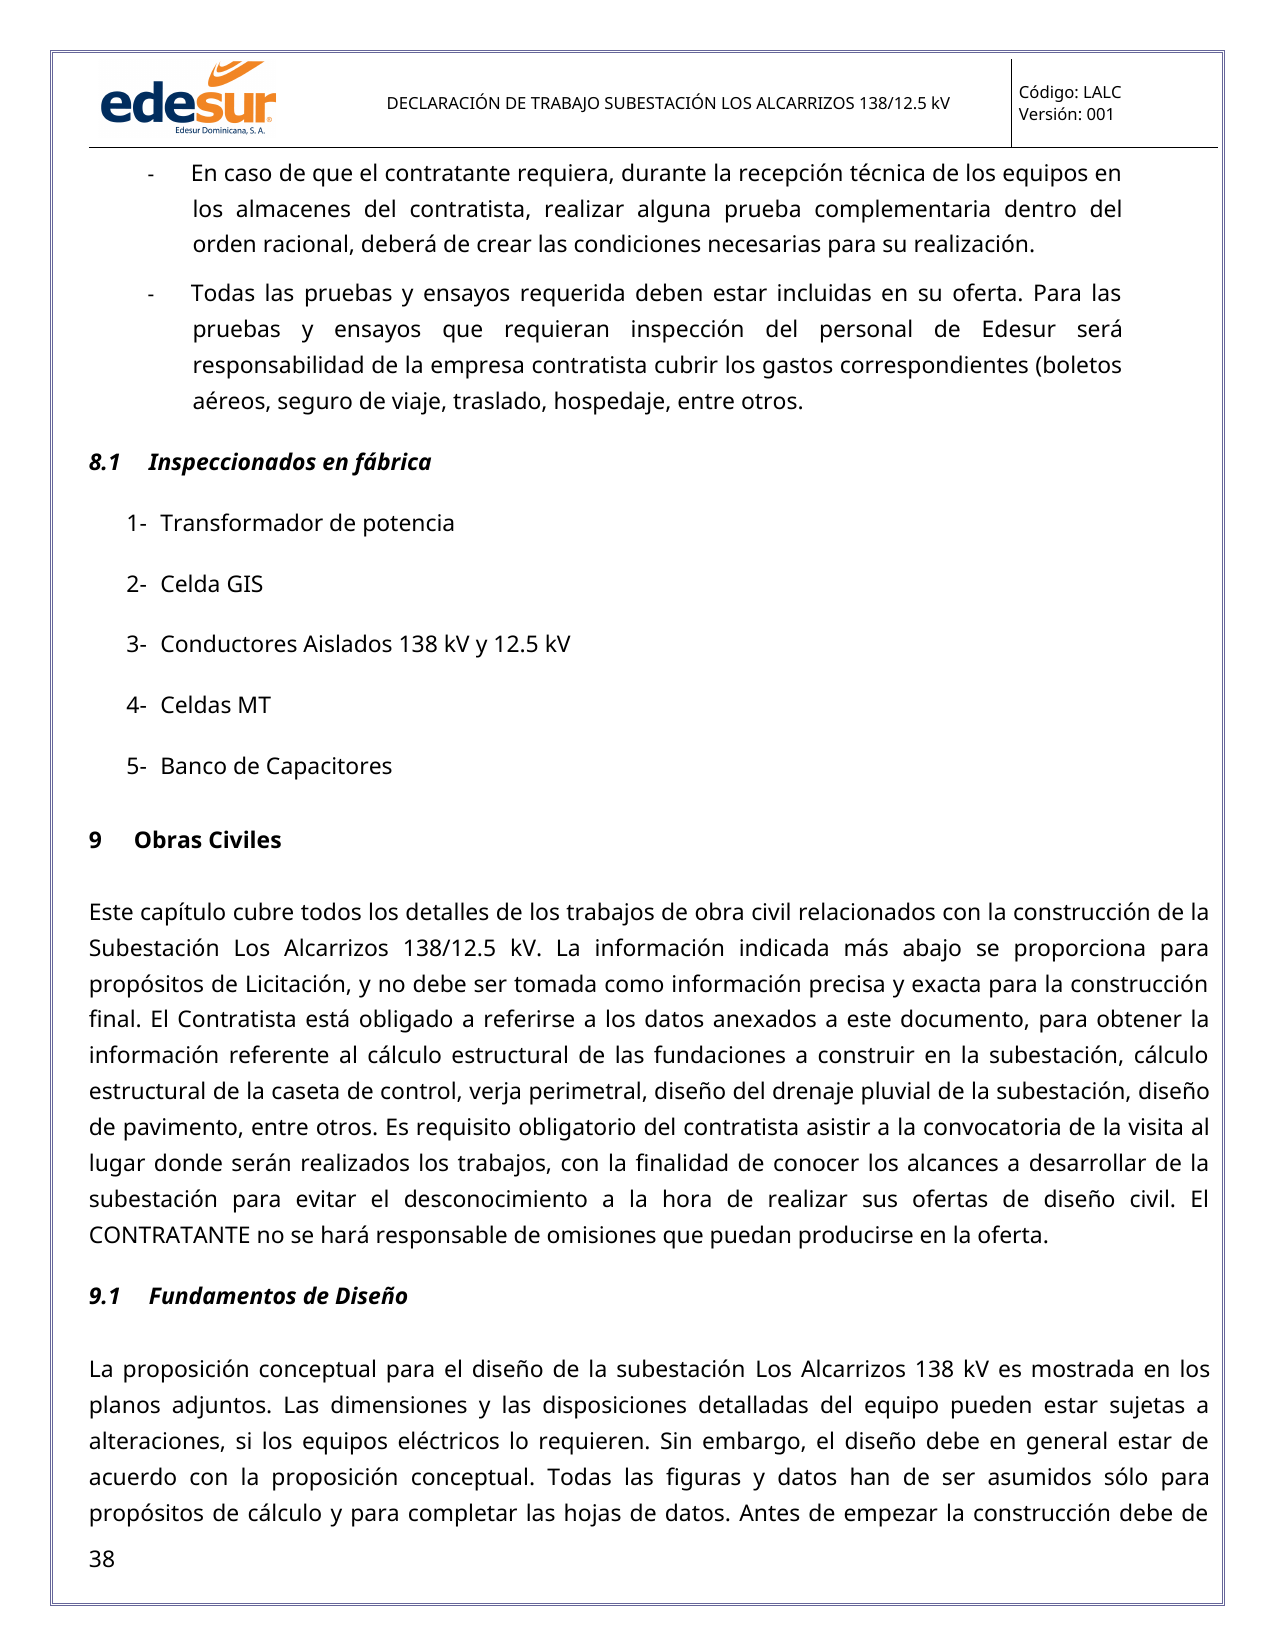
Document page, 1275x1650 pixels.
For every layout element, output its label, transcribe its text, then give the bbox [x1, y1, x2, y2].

subtitle Inspeccionados en fábrica [89, 446, 1186, 477]
subtitle Transformador de potencia [126, 507, 1186, 538]
list Todas las pruebas y ensayos requerida deben estar incluidas en su oferta. Para las pruebas y ensayos que requieran inspección del personal de Edesur será responsabilidad de la empresa contratista cubrir los gastos correspondientes (boletos aéreos, seguro de viaje, traslado, hospedaje, entre otros. [147, 277, 1123, 416]
subtitle Conductores Aislados 138 kV y 12.5 kV [126, 628, 1186, 660]
subtitle Celdas MT [126, 689, 1186, 721]
subtitle Fundamentos de Diseño [89, 1280, 1186, 1311]
list En caso de que el contratante requiera, durante la recepción técnica de los equipos en los almacenes del contratista, realizar alguna prueba complementaria dentro del orden racional, deberá de crear las condiciones necesarias para su realización. [147, 157, 1123, 260]
subtitle Celda GIS [126, 567, 1186, 599]
subtitle Banco de Capacitores [126, 750, 1186, 782]
text Este capítulo cubre todos los detalles de los trabajos de obra civil relacionados con la construcción de la Subestación Los Alcarrizos 138/12.5 kV. La información indicada más abajo se proporciona para propósitos de Licitación, y no debe ser tomada como información precisa y exacta para la construcción final. El Contratista está obligado a referirse a los datos anexados a este documento, para obtener la información referente al cálculo estructural de las fundaciones a construir en la subestación, cálculo estructural de la caseta de control, verja perimetral, diseño del drenaje pluvial de la subestación, diseño de pavimento, entre otros. Es requisito obligatorio del contratista asistir a la convocatoria de la visita al lugar donde serán realizados los trabajos, con la finalidad de conocer los alcances a desarrollar de la subestación para evitar el desconocimiento a la hora de realizar sus ofertas de diseño civil. El CONTRATANTE no se hará responsable de omisiones que puedan producirse en la oferta. [89, 896, 1211, 1250]
subtitle Obras Civiles [89, 824, 1186, 855]
picture [98, 59, 277, 138]
